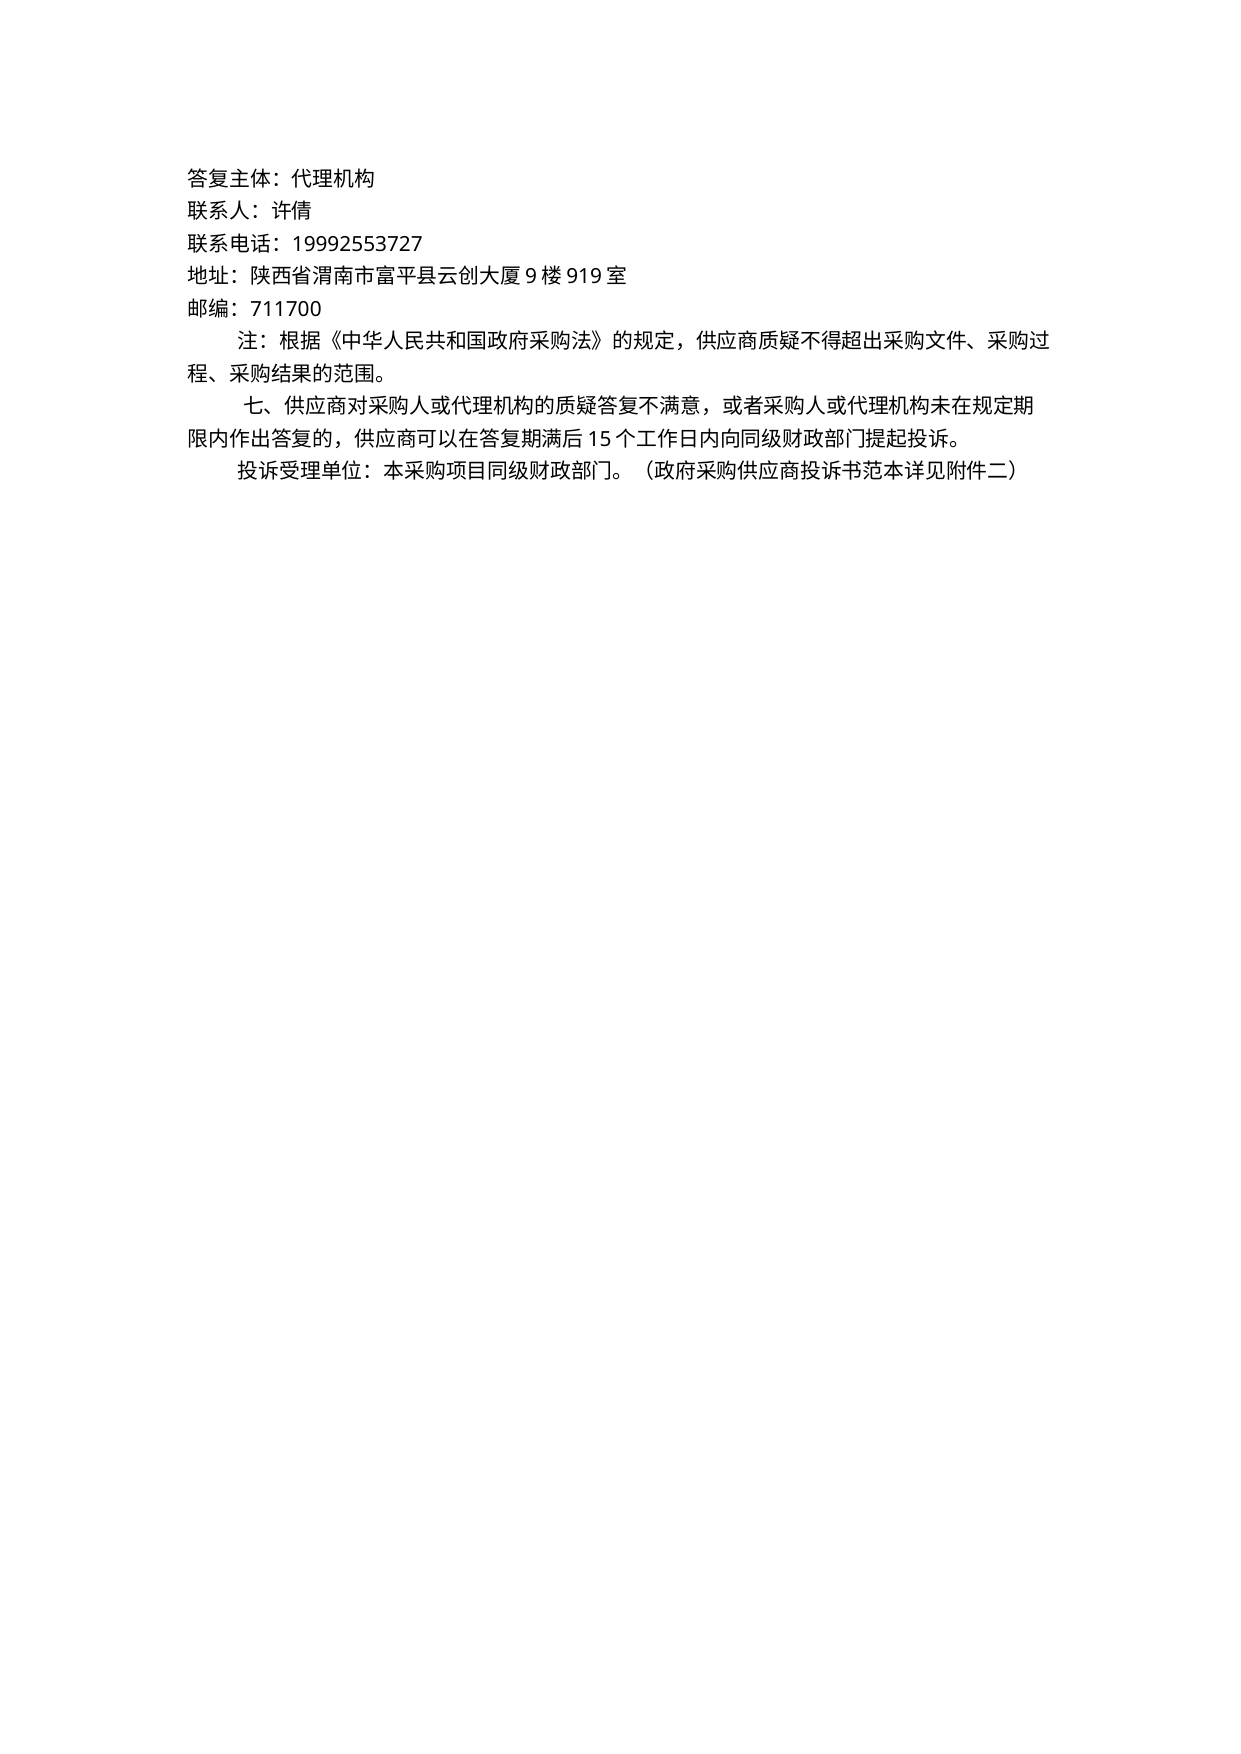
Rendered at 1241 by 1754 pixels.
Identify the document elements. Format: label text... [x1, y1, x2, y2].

text 邮编：711700 [187, 292, 1053, 324]
text 联系电话：19992553727 [187, 227, 1053, 259]
text 七、供应商对采购人或代理机构的质疑答复不满意，或者采购人或代理机构未在规定期限内作出答复的，供应商可以在答复期满后15个工作日内向同级财政部门提起投诉。 [187, 389, 1053, 454]
text 联系人：许倩 [187, 194, 1053, 227]
text 注：根据《中华人民共和国政府采购法》的规定，供应商质疑不得超出采购文件、采购过程、采购结果的范围。 [187, 324, 1053, 389]
text 答复主体：代理机构 [187, 162, 1053, 194]
text 投诉受理单位：本采购项目同级财政部门。（政府采购供应商投诉书范本详见附件二） [187, 454, 1053, 487]
text 地址：陕西省渭南市富平县云创大厦9楼919室 [187, 259, 1053, 292]
